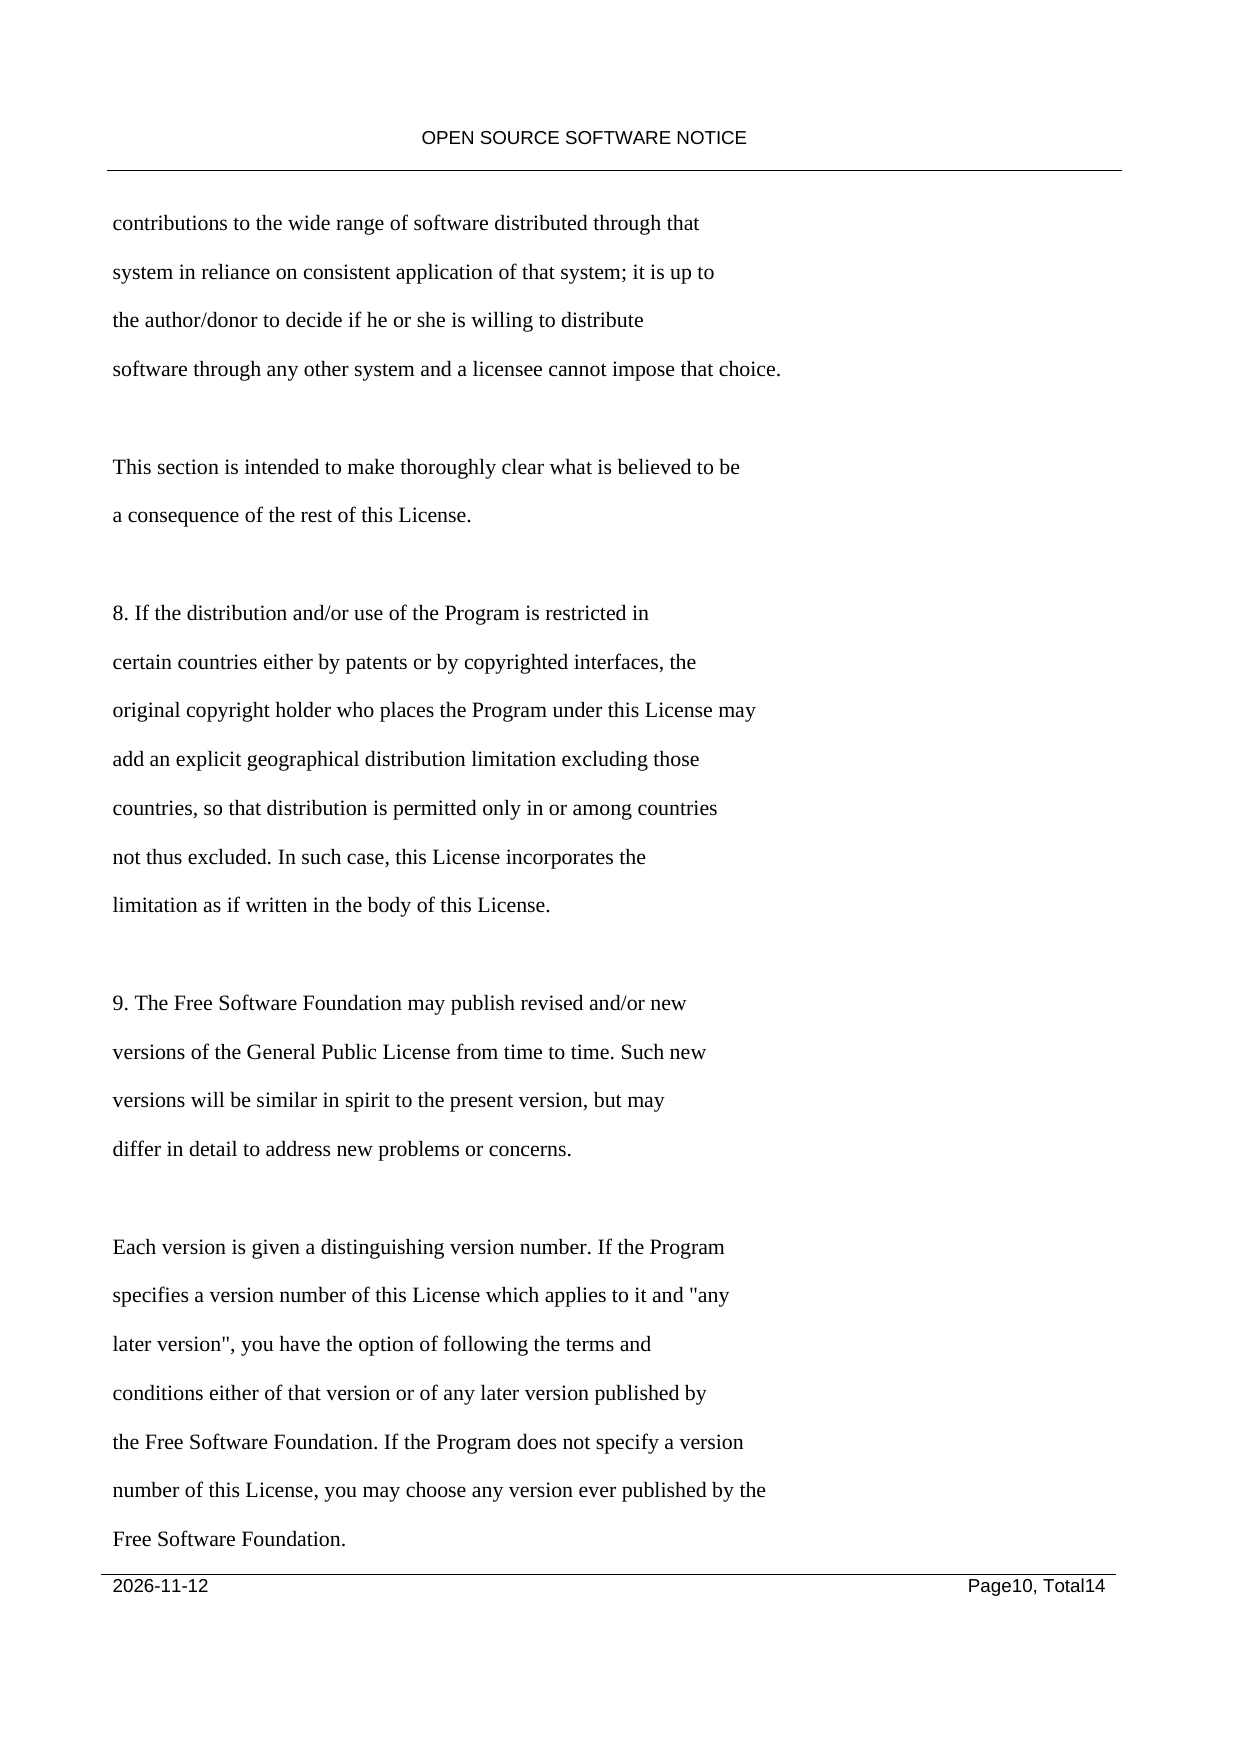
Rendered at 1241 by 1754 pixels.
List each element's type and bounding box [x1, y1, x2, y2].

text [112, 206, 1128, 1555]
